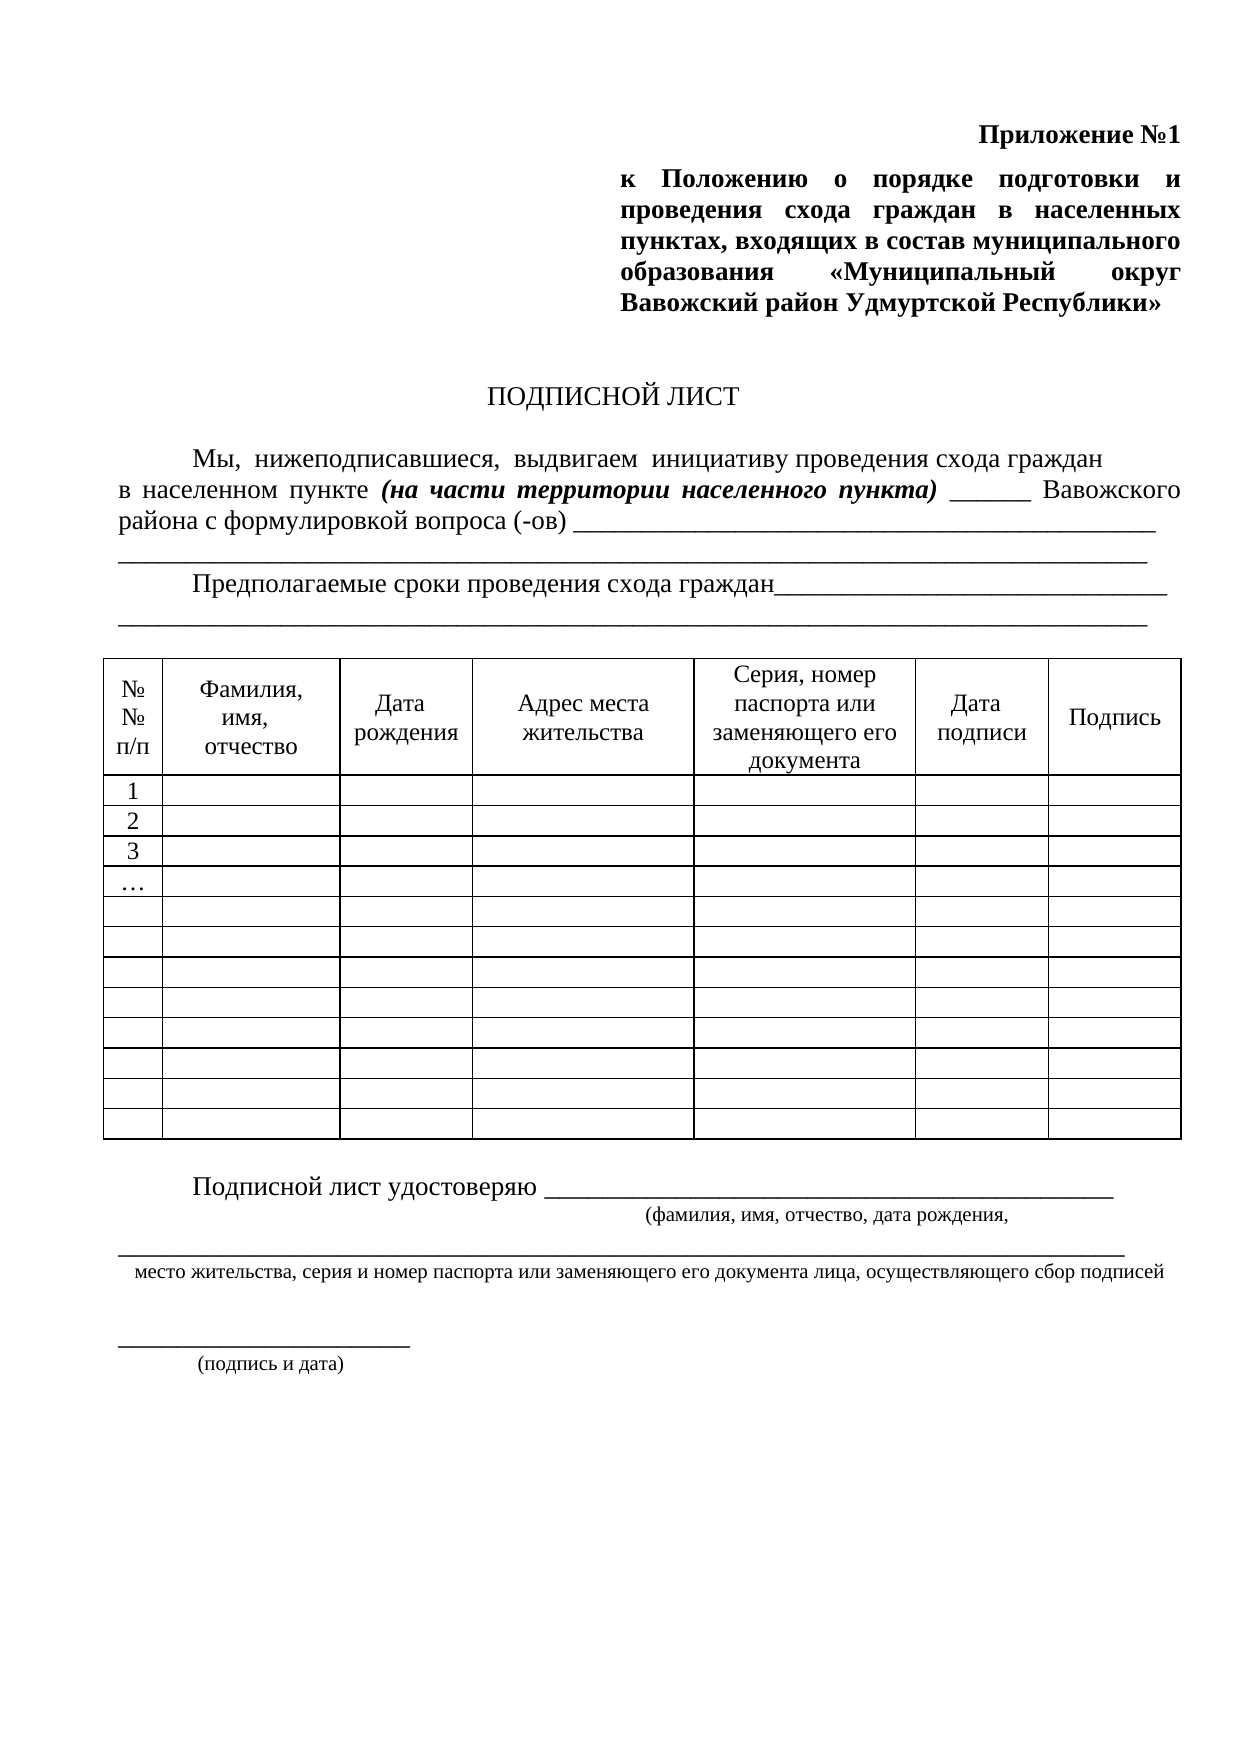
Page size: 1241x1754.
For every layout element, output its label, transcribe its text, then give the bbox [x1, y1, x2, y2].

table_cell [473, 988, 693, 1017]
table_cell [341, 806, 472, 835]
table_cell [163, 1109, 339, 1138]
table_cell [104, 958, 162, 986]
table_cell [341, 776, 472, 804]
table_cell 2 [104, 806, 162, 835]
table_cell [695, 867, 915, 896]
table_cell [473, 927, 693, 956]
table_cell [695, 897, 915, 926]
table_cell [104, 1079, 162, 1108]
table_cell [473, 867, 693, 896]
table_cell [916, 958, 1048, 986]
table_cell [916, 776, 1048, 804]
table_cell … [104, 867, 162, 896]
table_cell [341, 867, 472, 896]
table_cell [104, 1109, 162, 1138]
table_cell [163, 1018, 339, 1047]
table_cell [1049, 837, 1180, 865]
table_cell [916, 1109, 1048, 1138]
text к Положению о порядке подготовки и проведения схода граждан в населенных пунктах, входящих в состав муниципального образования «Муниципальный округ Вавожский район Удмуртской Республики» [620, 162, 1181, 317]
table_header Адрес места жительства [473, 659, 693, 774]
text Предполагаемые сроки проведения схода граждан_____________________________ [118, 567, 1181, 598]
table_cell [473, 958, 693, 986]
table_cell [695, 988, 915, 1017]
table_cell [916, 1049, 1048, 1077]
table_cell [104, 927, 162, 956]
table_cell [341, 958, 472, 986]
text Подписной лист удостоверяю _______________________________________ [118, 1168, 1181, 1202]
text ____________________________________________________________________________ [118, 598, 1181, 629]
table_cell [695, 1018, 915, 1047]
table_cell [695, 1079, 915, 1108]
table_cell [163, 1049, 339, 1077]
table_cell [473, 1049, 693, 1077]
table_cell [163, 806, 339, 835]
table_header Фамилия, имя, отчество [163, 659, 339, 774]
table_cell [163, 776, 339, 804]
table_cell [1049, 867, 1180, 896]
table_cell [695, 1109, 915, 1138]
table_cell [695, 958, 915, 986]
table_cell [916, 806, 1048, 835]
table_cell [163, 927, 339, 956]
table_cell [473, 1018, 693, 1047]
text _____________________________________________________________________ [118, 1226, 1181, 1259]
table_cell [473, 776, 693, 804]
text (подпись и дата) [118, 1351, 1181, 1375]
text ПОДПИСНОЙ ЛИСТ [413, 380, 1181, 411]
table_cell [104, 1018, 162, 1047]
table_cell [341, 1079, 472, 1108]
table_cell [473, 897, 693, 926]
table_cell [916, 867, 1048, 896]
table_cell [1049, 988, 1180, 1017]
table_cell [163, 958, 339, 986]
table_header Серия, номер паспорта или заменяющего его документа [695, 659, 915, 774]
text место жительства, серия и номер паспорта или заменяющего его документа лица, осуществляющего сбор подписей [118, 1259, 1181, 1283]
table_cell [104, 1049, 162, 1077]
table_cell [341, 837, 472, 865]
table_cell [916, 1079, 1048, 1108]
table_cell [163, 988, 339, 1017]
table_cell [341, 897, 472, 926]
table_cell [473, 837, 693, 865]
table_cell [163, 867, 339, 896]
table_cell [473, 806, 693, 835]
text в населенном пункте (на части территории населенного пункта) ______ Вавожского района с формулировкой вопроса (-ов) ___________________________________________ [118, 473, 1181, 536]
text Мы, нижеподписавшиеся, выдвигаем инициативу проведения схода граждан [118, 442, 1181, 473]
text ____________________ [118, 1317, 1181, 1351]
table_cell [1049, 1049, 1180, 1077]
table_cell [695, 1049, 915, 1077]
table_cell [163, 897, 339, 926]
table_cell [1049, 958, 1180, 986]
table_cell [1049, 1109, 1180, 1138]
table_cell [916, 837, 1048, 865]
table_cell 3 [104, 837, 162, 865]
table_cell [695, 806, 915, 835]
table_cell [916, 988, 1048, 1017]
text Приложение №1 [546, 118, 1181, 149]
table_cell [916, 897, 1048, 926]
table_cell [1049, 1079, 1180, 1108]
table_cell [473, 1109, 693, 1138]
table_header Дата подписи [916, 659, 1048, 774]
table_cell [695, 837, 915, 865]
table_cell [1049, 897, 1180, 926]
table_cell [1049, 806, 1180, 835]
table_cell [104, 988, 162, 1017]
table_cell [341, 1049, 472, 1077]
table_header Подпись [1049, 659, 1180, 774]
table_header №№ п/п [104, 659, 162, 774]
table_cell [1049, 776, 1180, 804]
text (фамилия, имя, отчество, дата рождения, [118, 1202, 1181, 1226]
table_cell [695, 927, 915, 956]
table_cell [341, 1018, 472, 1047]
table_cell [916, 1018, 1048, 1047]
table_header Дата рождения [341, 659, 472, 774]
table_cell [163, 1079, 339, 1108]
table_cell [163, 837, 339, 865]
table_cell [341, 1109, 472, 1138]
text ____________________________________________________________________________ [118, 536, 1181, 567]
table_cell [104, 897, 162, 926]
table_cell [1049, 927, 1180, 956]
table_cell [695, 776, 915, 804]
table_cell 1 [104, 776, 162, 804]
table_cell [916, 927, 1048, 956]
table_cell [473, 1079, 693, 1108]
table_cell [341, 988, 472, 1017]
table_cell [341, 927, 472, 956]
table_cell [1049, 1018, 1180, 1047]
